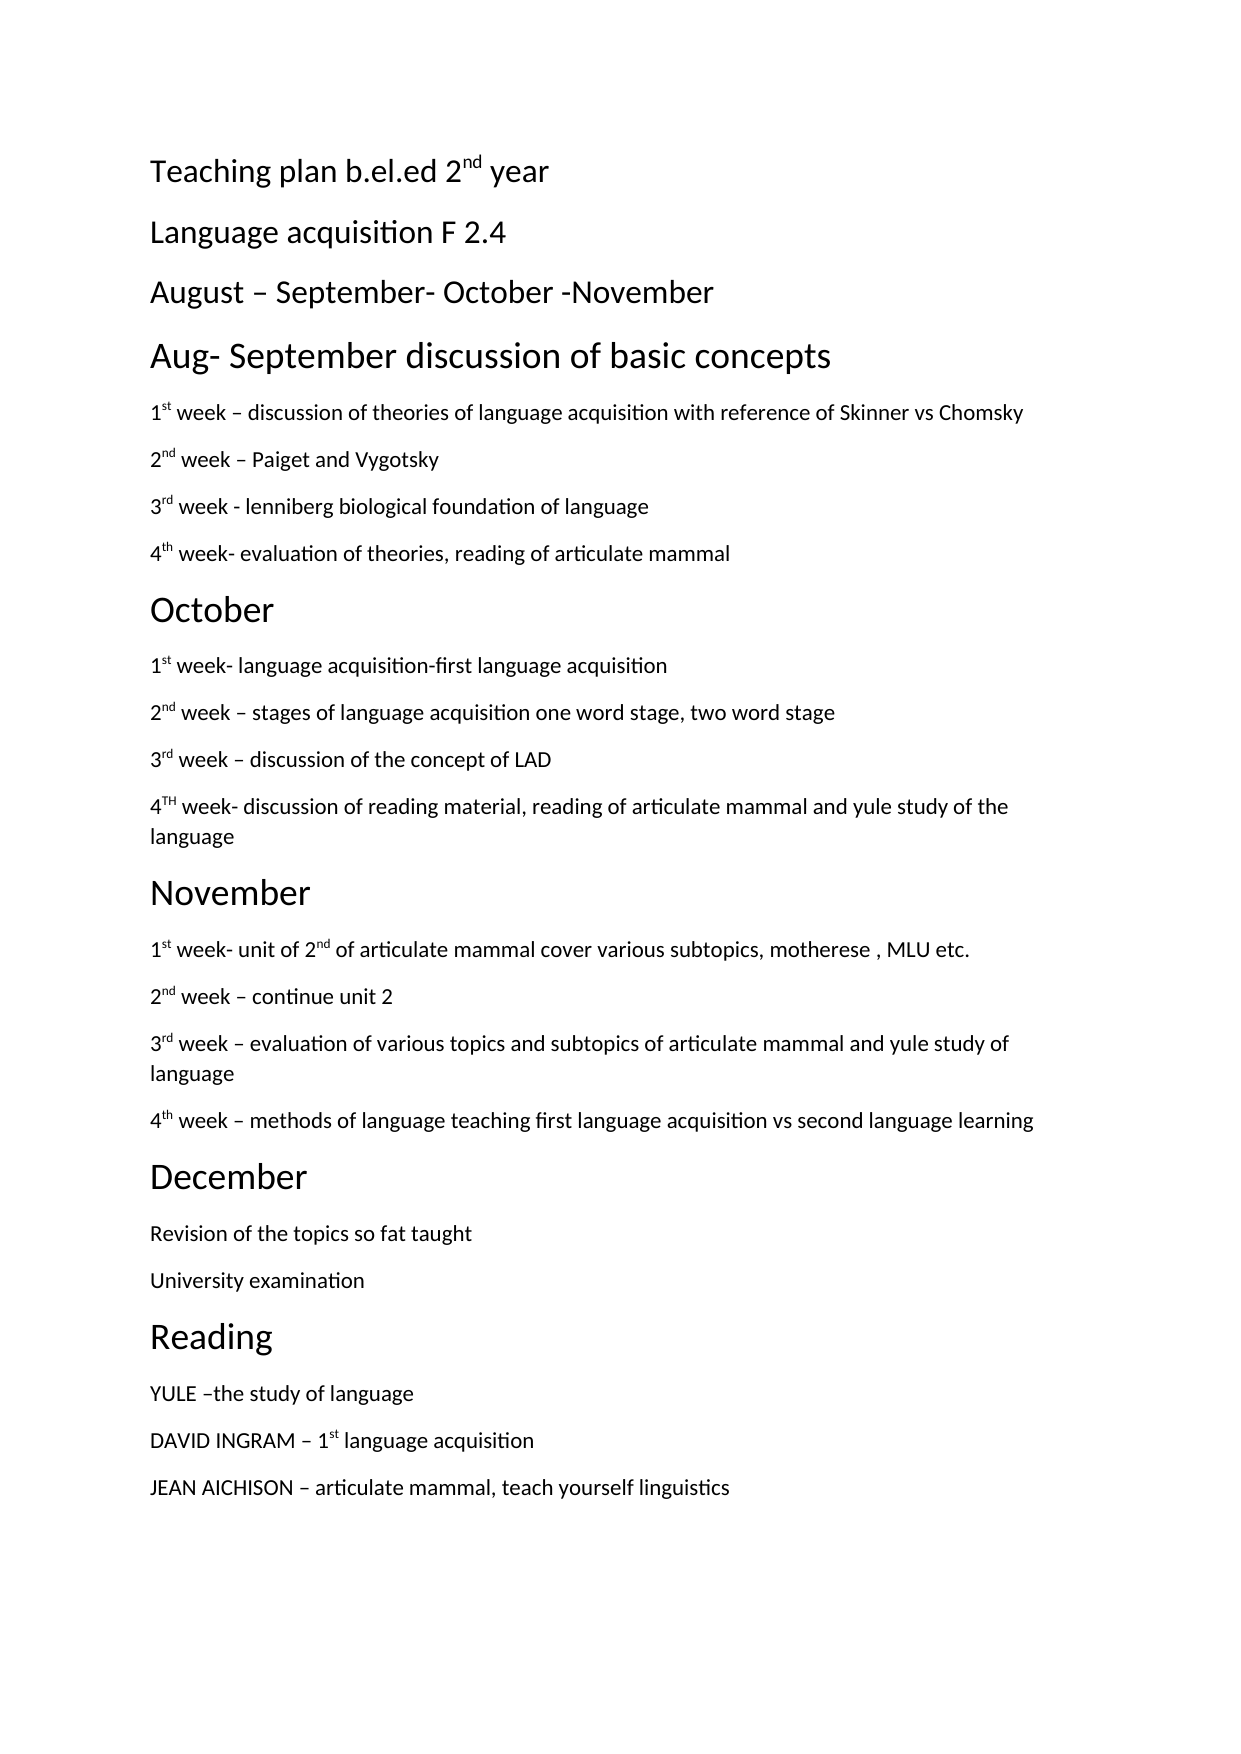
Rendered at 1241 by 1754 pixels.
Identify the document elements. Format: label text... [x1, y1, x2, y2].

text DAVID INGRAM – 1st language acquisition [150, 1426, 1090, 1454]
text 4TH week- discussion of reading material, reading of articulate mammal and yule study of the language [150, 792, 1090, 851]
text 2nd week – continue unit 2 [150, 982, 1090, 1010]
text 3rd week – discussion of the concept of LAD [150, 745, 1090, 773]
text 1st week- language acquisition-first language acquisition [150, 652, 1090, 680]
text October [150, 586, 1090, 631]
text Teaching plan b.el.ed 2nd year [150, 150, 1090, 191]
text 1st week- unit of 2nd of articulate mammal cover various subtopics, motherese , MLU etc. [150, 936, 1090, 963]
text 3rd week - lenniberg biological foundation of language [150, 492, 1090, 520]
text November [150, 869, 1090, 915]
text University examination [150, 1266, 1090, 1294]
text 2nd week – stages of language acquisition one word stage, two word stage [150, 698, 1090, 727]
text 1st week – discussion of theories of language acquisition with reference of Skinner vs Chomsky [150, 398, 1090, 426]
text 4th week- evaluation of theories, reading of articulate mammal [150, 539, 1090, 567]
text December [150, 1153, 1090, 1199]
text Reading [150, 1313, 1090, 1359]
text 2nd week – Paiget and Vygotsky [150, 445, 1090, 473]
text Aug- September discussion of basic concepts [150, 332, 1090, 378]
text JEAN AICHISON – articulate mammal, teach yourself linguistics [150, 1473, 1090, 1501]
text Language acquisition F 2.4 [150, 211, 1090, 251]
text 3rd week – evaluation of various topics and subtopics of articulate mammal and yule study of language [150, 1029, 1090, 1087]
text Revision of the topics so fat taught [150, 1219, 1090, 1247]
text YULE –the study of language [150, 1379, 1090, 1407]
text 4th week – methods of language teaching first language acquisition vs second language learning [150, 1106, 1090, 1134]
text August – September- October -November [150, 271, 1090, 312]
